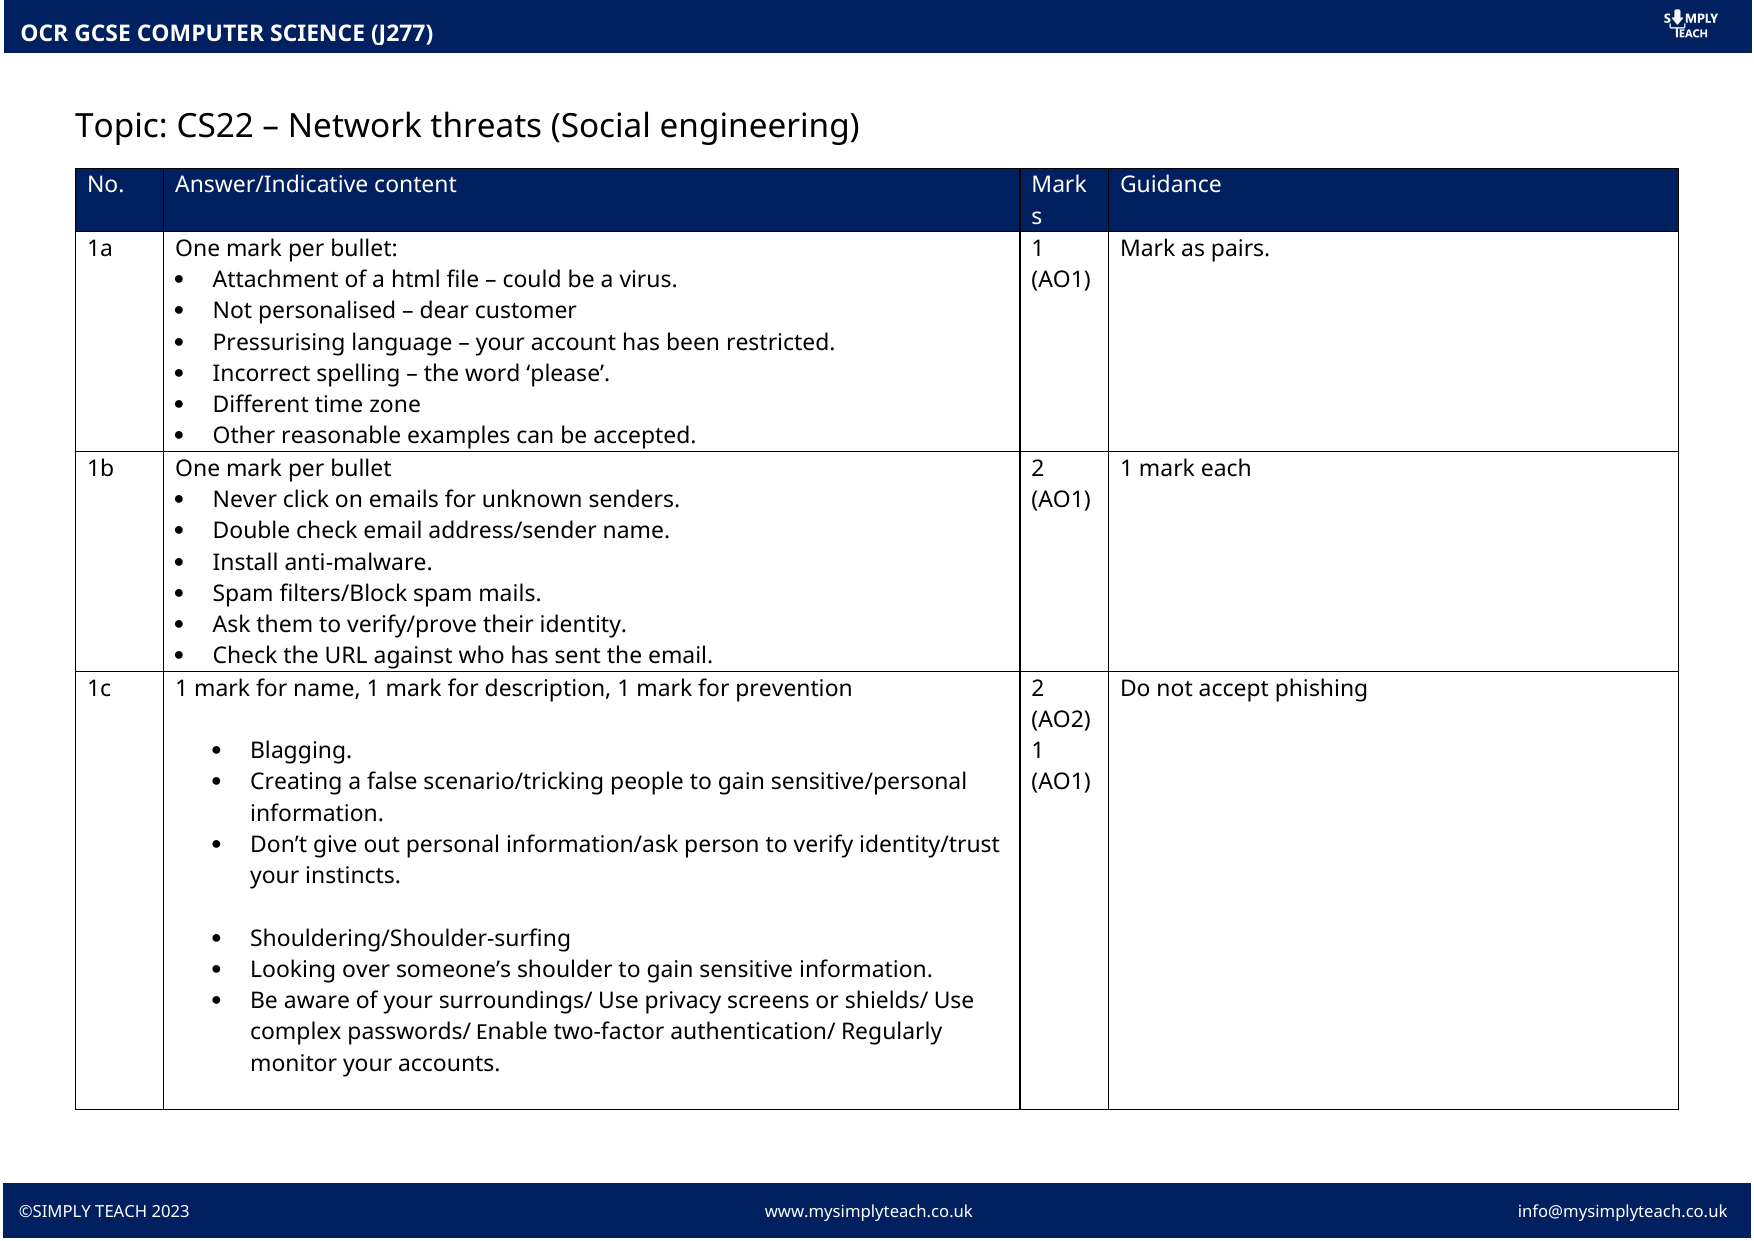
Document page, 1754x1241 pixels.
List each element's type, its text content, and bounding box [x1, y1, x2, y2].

table_cell 1b [76, 452, 163, 671]
table_header Answer/Indicative content [164, 169, 1019, 231]
table_cell One mark per bullet Never click on emails for unknown senders. Double check email address/sender name. Install anti-malware. Spam filters/Block spam mails. Ask them to verify/prove their identity. Check the URL against who has sent the email. [164, 452, 1019, 671]
table_cell 2 (AO1) [1021, 452, 1108, 671]
table_cell One mark per bullet: Attachment of a html file – could be a virus. Not personalised – dear customer Pressurising language – your account has been restricted. Incorrect spelling – the word ‘please’. Different time zone Other reasonable examples can be accepted. [164, 232, 1019, 451]
text Topic: CS22 – Network threats (Social engineering) [75, 102, 1679, 147]
table_cell 2 (AO2) 1 (AO1) [1021, 672, 1108, 1109]
table_cell Mark as pairs. [1109, 232, 1678, 451]
picture [1660, 7, 1725, 42]
table_header Marks [1021, 169, 1108, 231]
table_header No. [76, 169, 163, 231]
table_cell 1 (AO1) [1021, 232, 1108, 451]
table_cell 1c [76, 672, 163, 1109]
table_header Guidance [1109, 169, 1678, 231]
table_cell 1 mark each [1109, 452, 1678, 671]
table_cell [1109, 672, 1678, 1109]
table_cell 1a [76, 232, 163, 451]
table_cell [164, 672, 1019, 1109]
